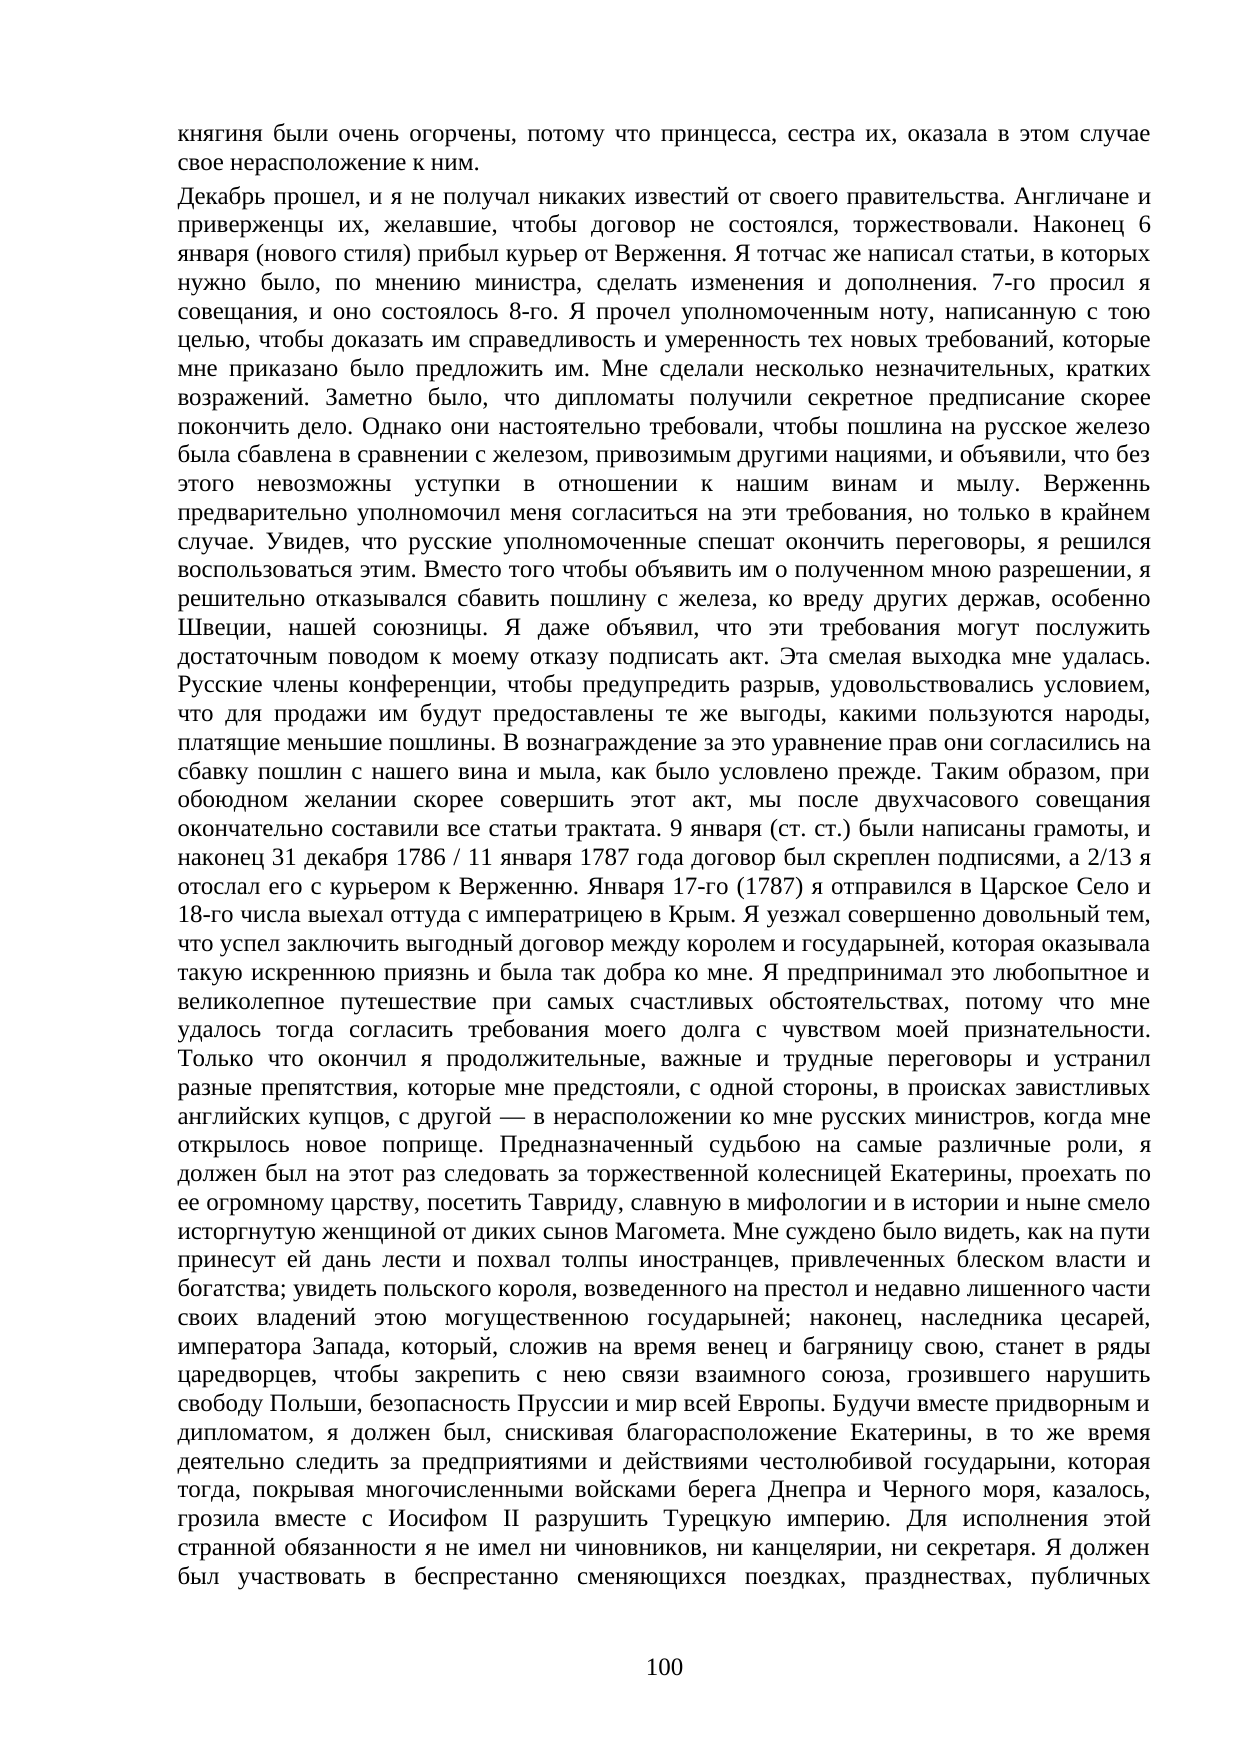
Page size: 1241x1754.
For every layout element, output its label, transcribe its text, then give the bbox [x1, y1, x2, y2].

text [177, 118, 1152, 176]
